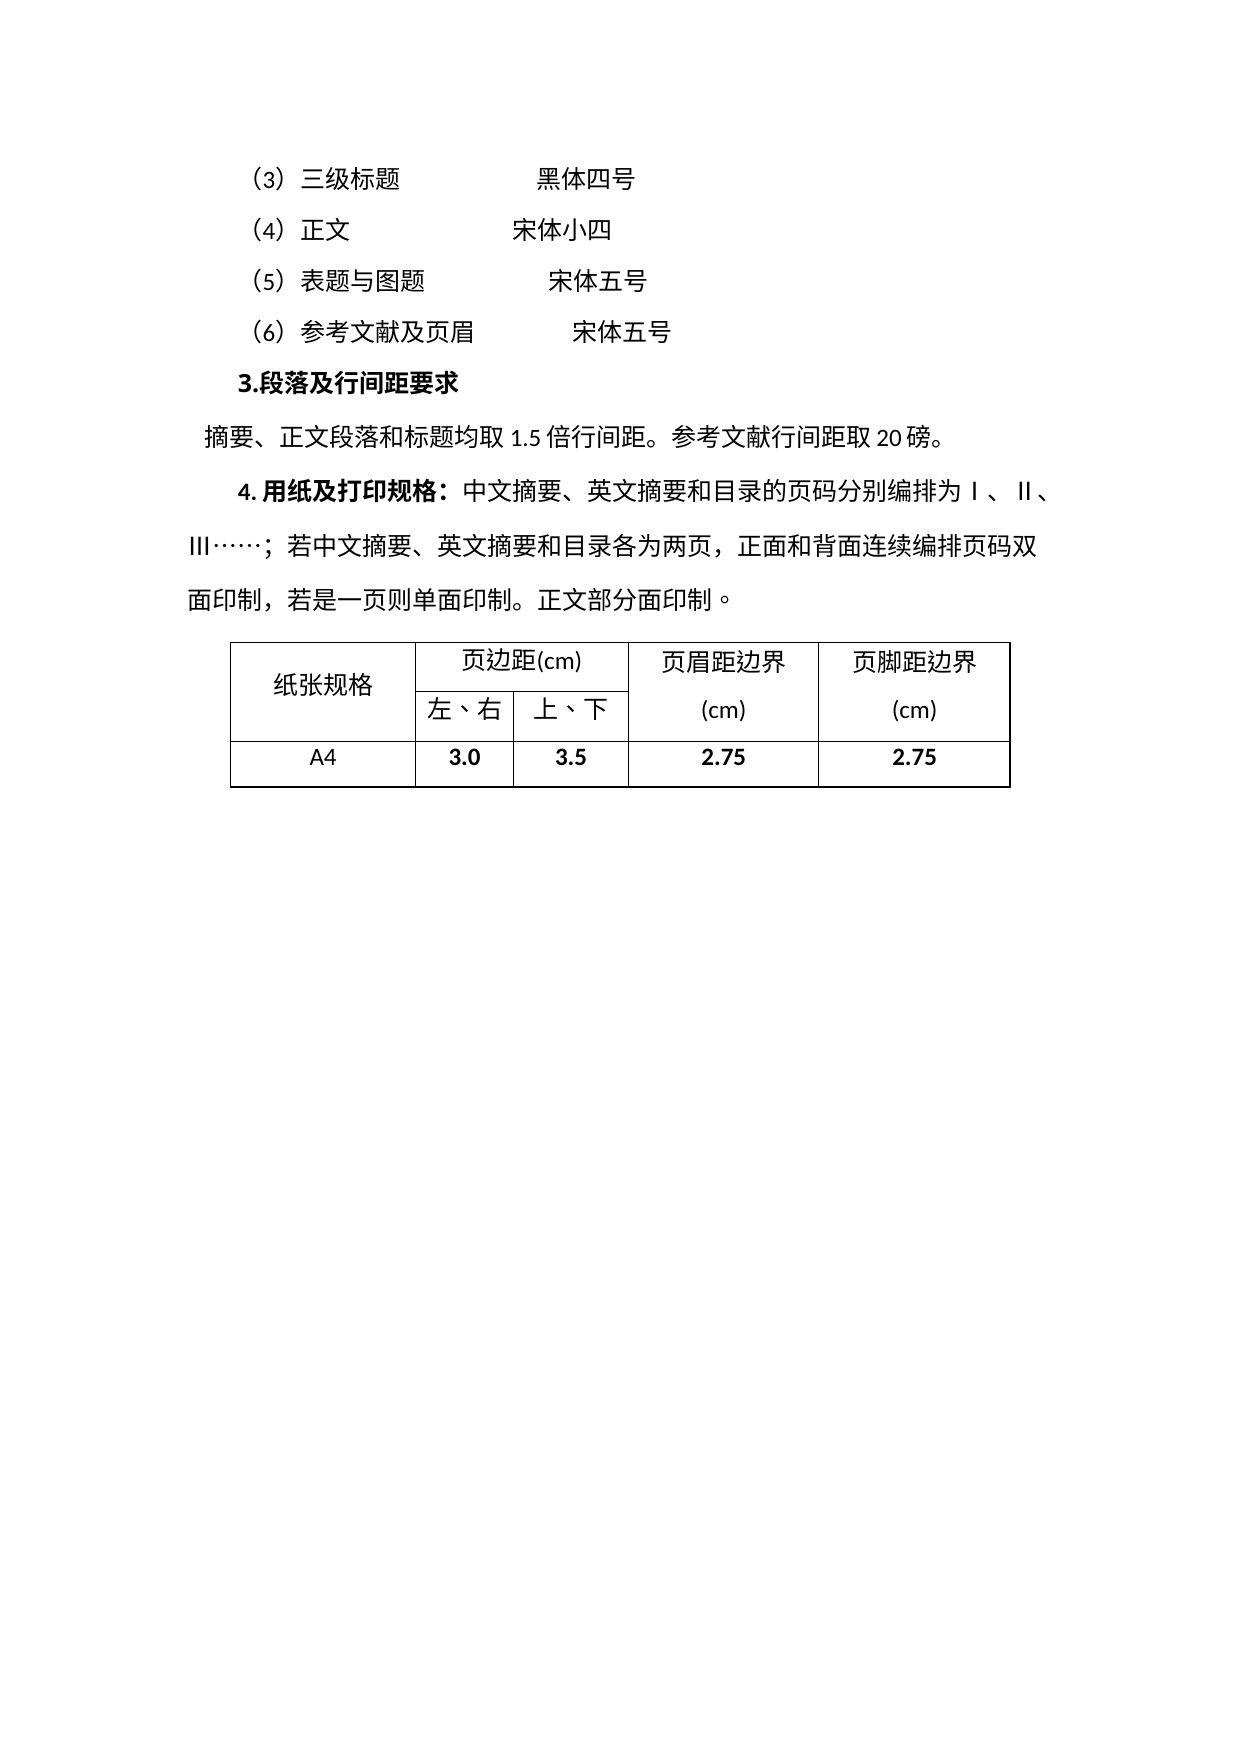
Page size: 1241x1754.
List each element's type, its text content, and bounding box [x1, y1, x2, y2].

table_header 页脚距边界(cm) [819, 643, 1009, 741]
text （4）正文 宋体小四 [187, 213, 1053, 247]
text （3）三级标题 黑体四号 [187, 162, 1053, 196]
table_cell A4 [231, 742, 415, 786]
text （6）参考文献及页眉 宋体五号 [187, 315, 1053, 349]
table_cell 上、下 [514, 692, 628, 741]
table_header 页边距(cm) [416, 643, 628, 691]
table_cell 2.75 [819, 742, 1009, 786]
table_header 纸张规格 [231, 643, 415, 741]
table_cell 左、右 [416, 692, 513, 741]
table_cell 3.5 [514, 742, 628, 786]
text 摘要、正文段落和标题均取1.5倍行间距。参考文献行间距取20磅。 [187, 417, 1053, 453]
text 3.段落及行间距要求 [187, 366, 1053, 400]
table_header 页眉距边界(cm) [629, 643, 818, 741]
table_cell 3.0 [416, 742, 513, 786]
text （5）表题与图题 宋体五号 [187, 264, 1053, 298]
table_cell 2.75 [629, 742, 818, 786]
text 4. 用纸及打印规格：中文摘要、英文摘要和目录的页码分别编排为Ⅰ、Ⅱ、Ⅲ……；若中文摘要、英文摘要和目录各为两页，正面和背面连续编排页码双面印制，若是一页则单面印制。正文部分面印制。 [187, 472, 1053, 617]
